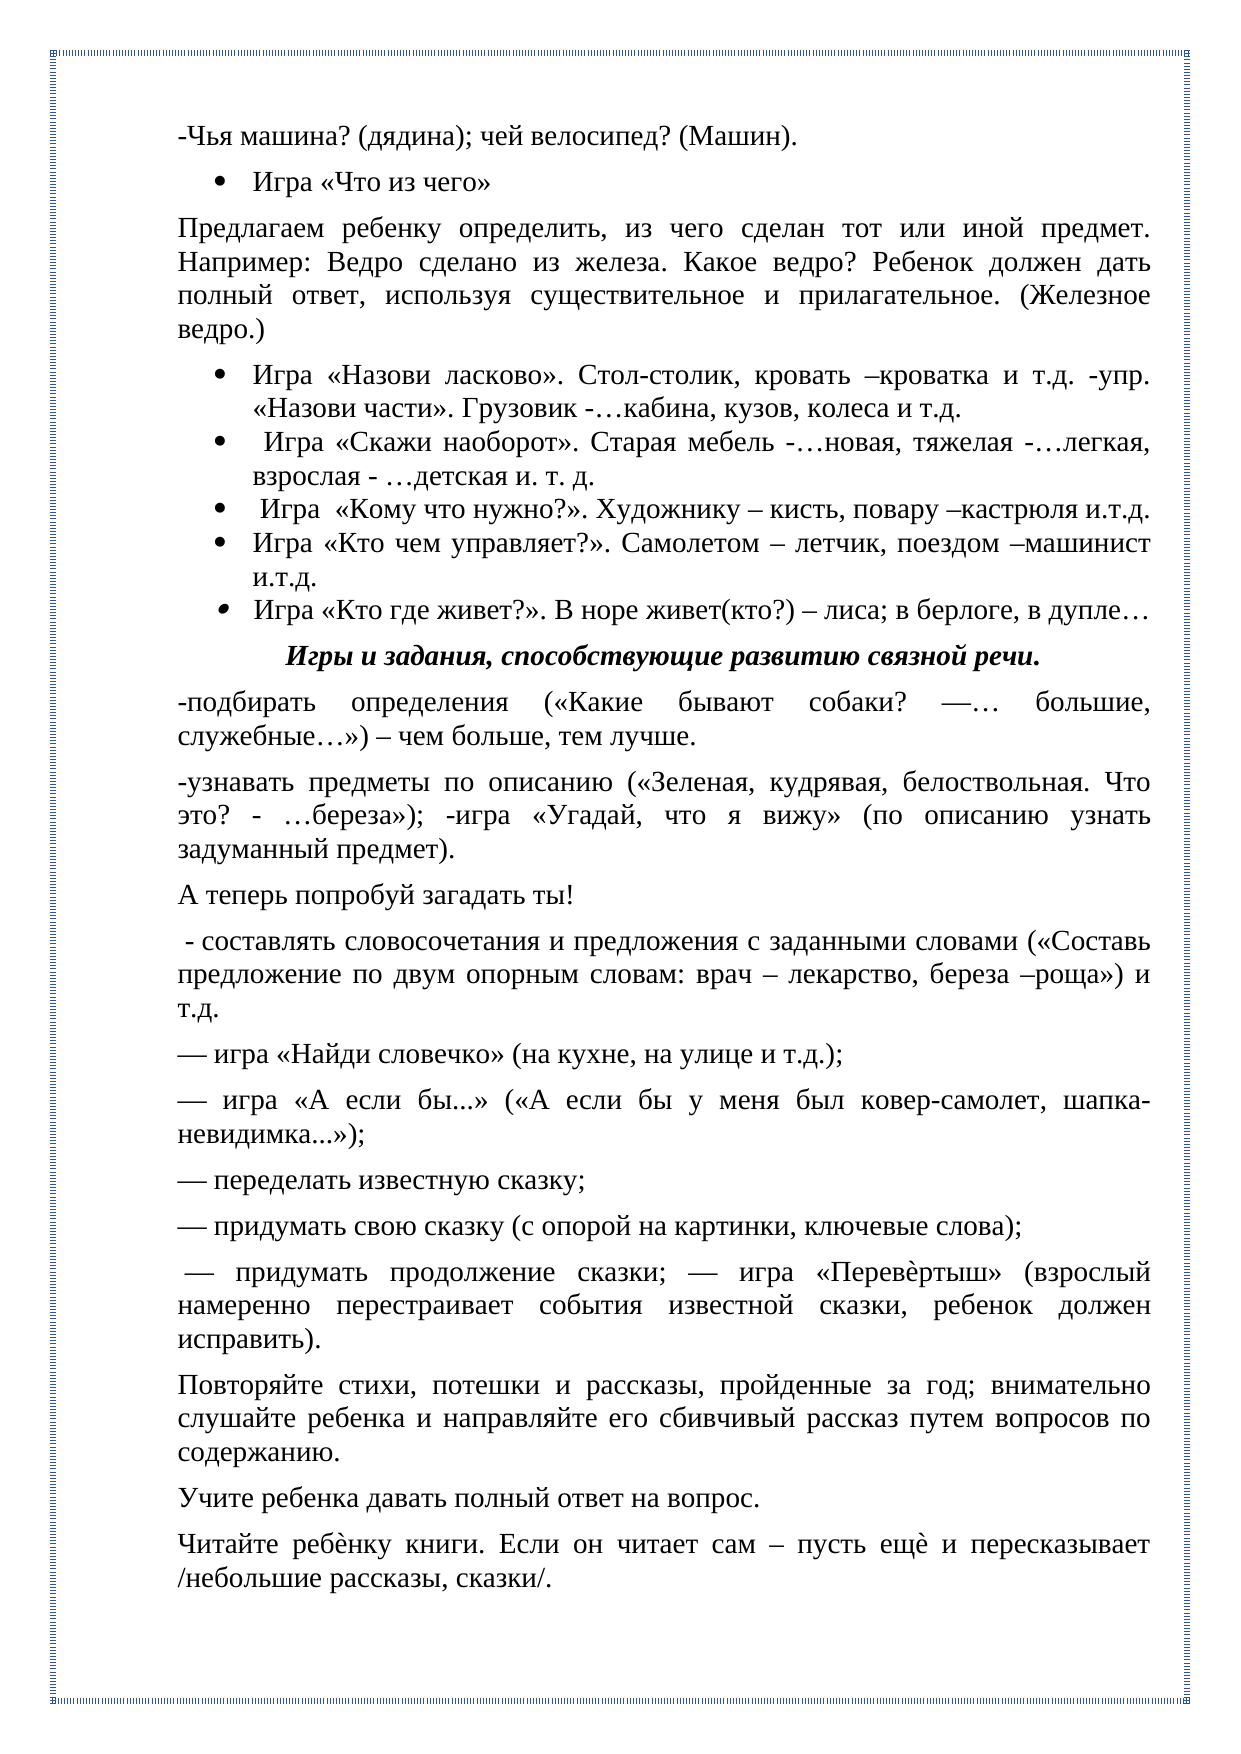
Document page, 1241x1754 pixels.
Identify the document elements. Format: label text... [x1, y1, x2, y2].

list Игра «Что из чего» [215, 164, 1152, 198]
text — придумать свою сказку (с опорой на картинки, ключевые слова); [177, 1208, 1152, 1241]
list Игра «Скажи наоборот». Старая мебель -…новая, тяжелая -…легкая, взрослая - …детская и. т. д. [215, 424, 1152, 491]
text А теперь попробуй загадать ты! [177, 877, 1152, 911]
text Предлагаем ребенку определить, из чего сделан тот или иной предмет. Например: Ведро сделано из железа. Какое ведро? Ребенок должен дать полный ответ, используя существительное и прилагательное. (Железное ведро.) [177, 210, 1152, 344]
list Игра «Кто чем управляет?». Самолетом – летчик, поездом –машинист и.т.д. [215, 525, 1152, 592]
text — игра «А если бы...» («А если бы у меня был ковер-самолет, шапка-невидимка...»); [177, 1082, 1152, 1149]
text — придумать продолжение сказки; — игра «Перевѐртыш» (взрослый намеренно перестраивает события известной сказки, ребенок должен исправить). [177, 1254, 1152, 1354]
list Игра «Кому что нужно?». Художнику – кисть, повару –кастрюля и.т.д. [215, 491, 1152, 525]
text Учите ребенка давать полный ответ на вопрос. [177, 1480, 1152, 1514]
text — переделать известную сказку; [177, 1162, 1152, 1195]
text - составлять словосочетания и предложения с заданными словами («Составь предложение по двум опорным словам: врач – лекарство, береза –роща») и т.д. [177, 923, 1152, 1024]
text Читайте ребѐнку книги. Если он читает сам – пусть ещѐ и пересказывает /небольшие рассказы, сказки/. [177, 1526, 1152, 1593]
text Повторяйте стихи, потешки и рассказы, пройденные за год; внимательно слушайте ребенка и направляйте его сбивчивый рассказ путем вопросов по содержанию. [177, 1367, 1152, 1468]
text -узнавать предметы по описанию («Зеленая, кудрявая, белоствольная. Что это? - …береза»); -игра «Угадай, что я вижу» (по описанию узнать задуманный предмет). [177, 764, 1152, 864]
list Игра «Назови ласково». Стол-столик, кровать –кроватка и т.д. -упр. «Назови части». Грузовик -…кабина, кузов, колеса и т.д. [215, 357, 1152, 424]
text -Чья машина? (дядина); чей велосипед? (Машин). [177, 118, 1152, 152]
list Игра «Кто где живет?». В норе живет(кто?) – лиса; в берлоге, в дупле… [215, 592, 1152, 626]
text -подбирать определения («Какие бывают собаки? —… большие, служебные…») – чем больше, тем лучше. [177, 684, 1152, 751]
text Игры и задания, способствующие развитию связной речи. [177, 638, 1152, 672]
text — игра «Найди словечко» (на кухне, на улице и т.д.); [177, 1036, 1152, 1070]
